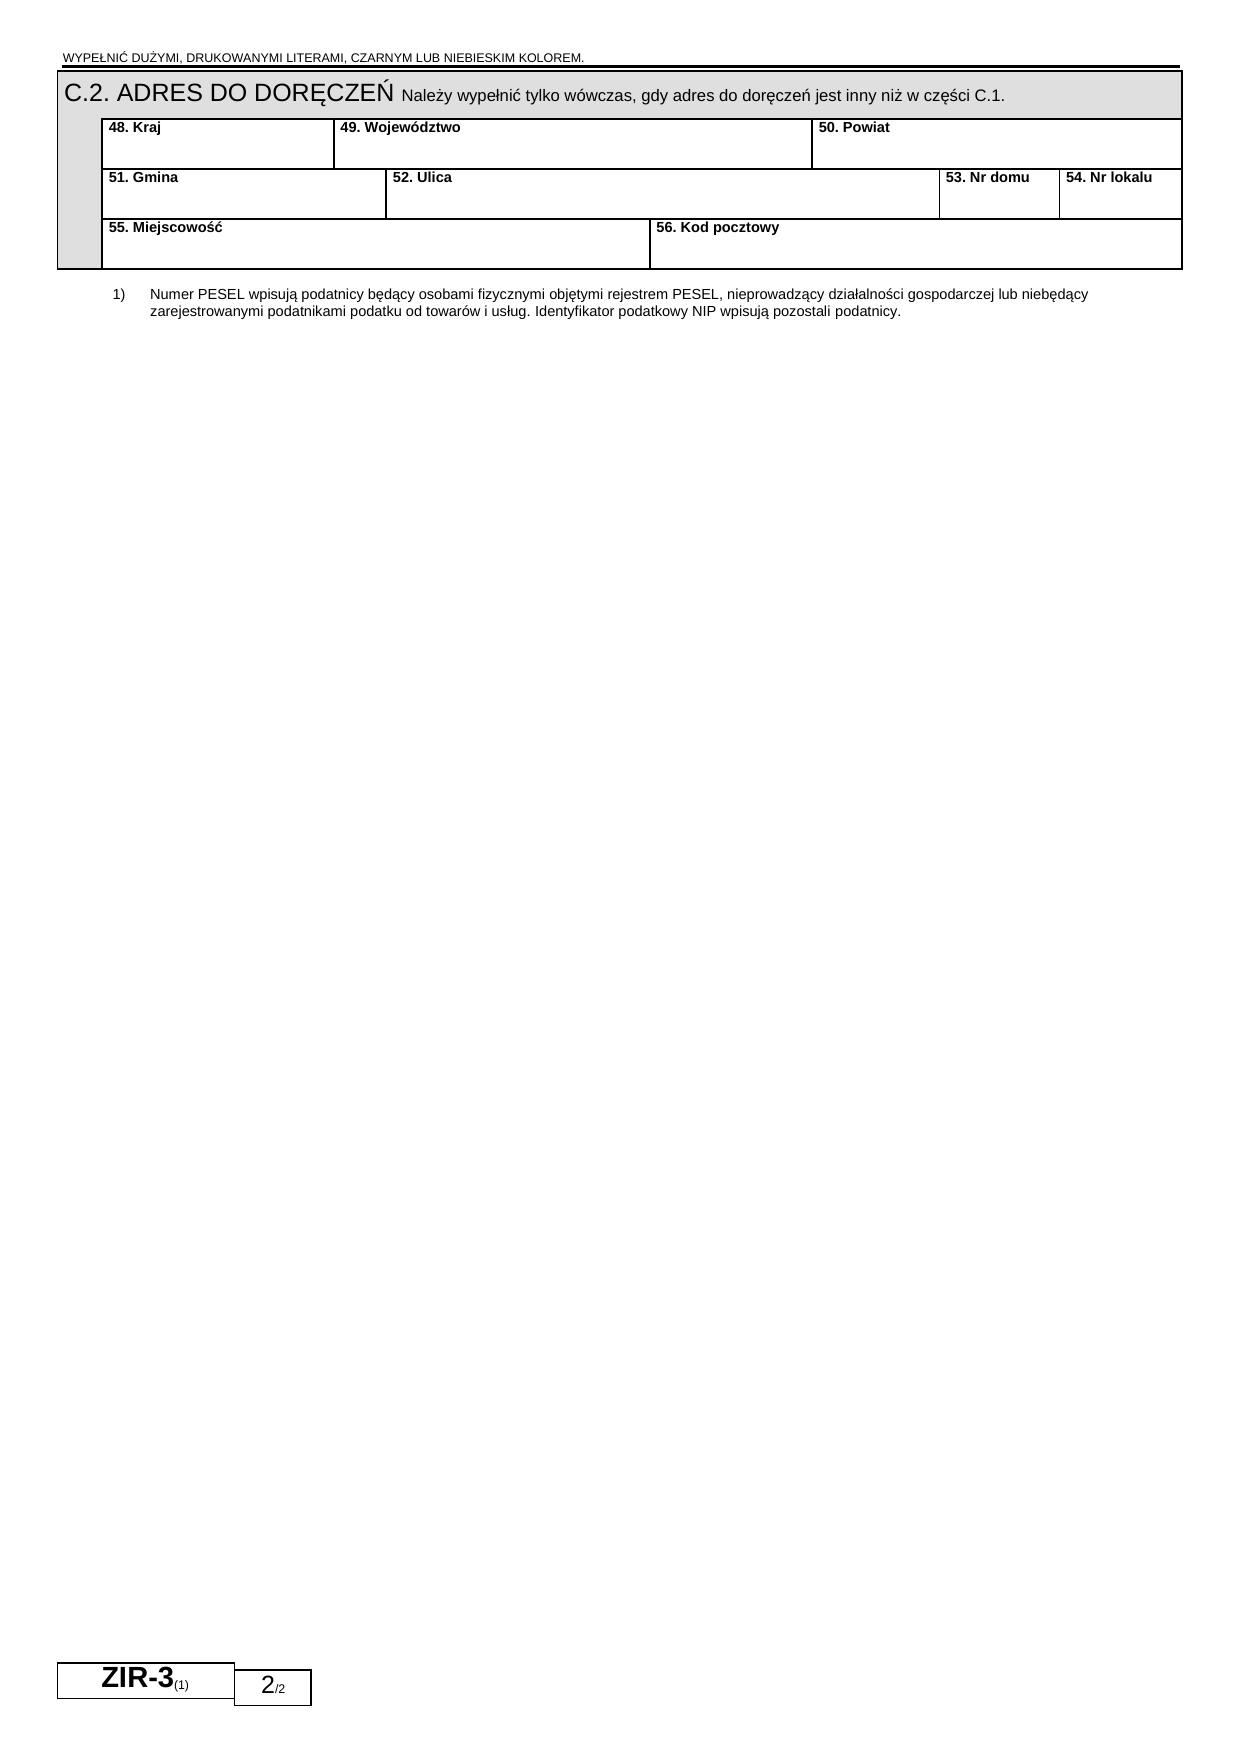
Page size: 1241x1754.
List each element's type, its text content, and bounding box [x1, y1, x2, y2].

table_cell 52. Ulica [387, 170, 939, 218]
table_cell 49. Województwo [335, 120, 811, 168]
table_cell 53. Nr domu [940, 170, 1059, 218]
list Numer PESEL wpisują podatnicy będący osobami fizycznymi objętymi rejestrem PESEL, nieprowadzący działalności gospodarczej lub niebędący zarejestrowanymi podatnikami podatku od towarów i usług. Identyfikator podatkowy NIP wpisują pozostali podatnicy. [112, 286, 1090, 319]
table_cell 51. Gmina [103, 170, 385, 218]
table_cell [58, 118, 101, 268]
table_cell 55. Miejscowość [103, 220, 649, 268]
table_cell 56. Kod pocztowy [651, 220, 1181, 268]
table_cell 48. Kraj [103, 120, 333, 168]
table_cell 54. Nr lokalu [1060, 170, 1181, 218]
table_header C.2. ADRES DO DORĘCZEŃ Należy wypełnić tylko wówczas, gdy adres do doręczeń jest inny niż w części C.1. [58, 72, 1181, 118]
table_cell 50. Powiat [813, 120, 1181, 168]
